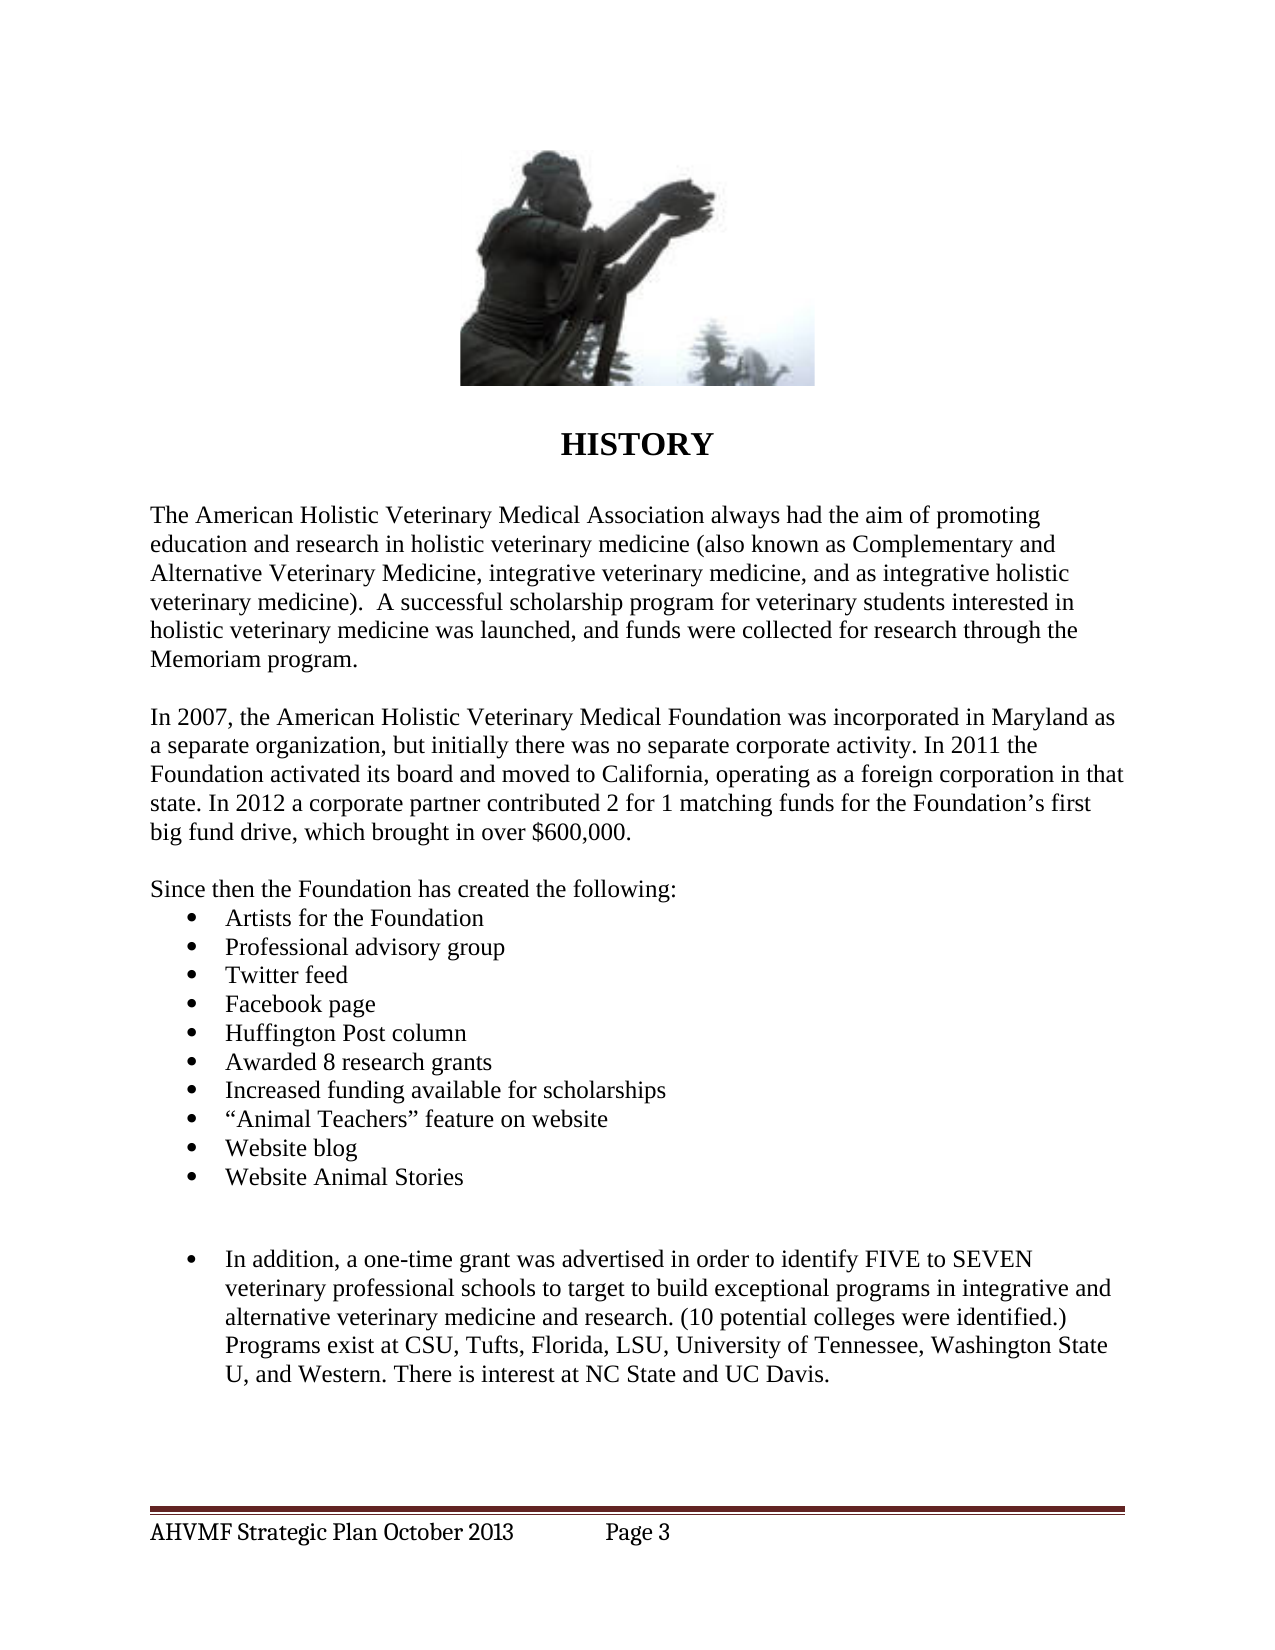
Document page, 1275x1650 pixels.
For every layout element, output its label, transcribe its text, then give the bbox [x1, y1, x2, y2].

list Professional advisory group [187, 932, 1125, 960]
text In 2007, the American Holistic Veterinary Medical Foundation was incorporated in Maryland as a separate organization, but initially there was no separate corporate activity. In 2011 the Foundation activated its board and moved to California, operating as a foreign corporation in that state. In 2012 a corporate partner contributed 2 for 1 matching funds for the Foundation’s first big fund drive, which brought in over $600,000. [150, 702, 1125, 845]
list Twitter feed [187, 960, 1125, 989]
list In addition, a one-time grant was advertised in order to identify FIVE to SEVEN veterinary professional schools to target to build exceptional programs in integrative and alternative veterinary medicine and research. (10 potential colleges were identified.) Programs exist at CSU, Tufts, Florida, LSU, University of Tennessee, Washington State U, and Western. There is interest at NC State and UC Davis. [187, 1244, 1125, 1388]
list Website blog [187, 1133, 1125, 1162]
list “Animal Teachers” feature on website [187, 1104, 1125, 1133]
picture [460, 150, 815, 386]
list Huffington Post column [187, 1018, 1125, 1047]
list Increased funding available for scholarships [187, 1075, 1125, 1104]
text HISTORY [150, 424, 1125, 462]
list Artists for the Foundation [187, 903, 1125, 932]
list Website Animal Stories [187, 1162, 1125, 1190]
list Awarded 8 research grants [187, 1047, 1125, 1075]
text Since then the Foundation has created the following: [150, 874, 1125, 903]
list Facebook page [187, 989, 1125, 1018]
text The American Holistic Veterinary Medical Association always had the aim of promoting education and research in holistic veterinary medicine (also known as Complementary and Alternative Veterinary Medicine, integrative veterinary medicine, and as integrative holistic veterinary medicine). A successful scholarship program for veterinary students interested in holistic veterinary medicine was launched, and funds were collected for research through the Memoriam program. [150, 500, 1125, 673]
